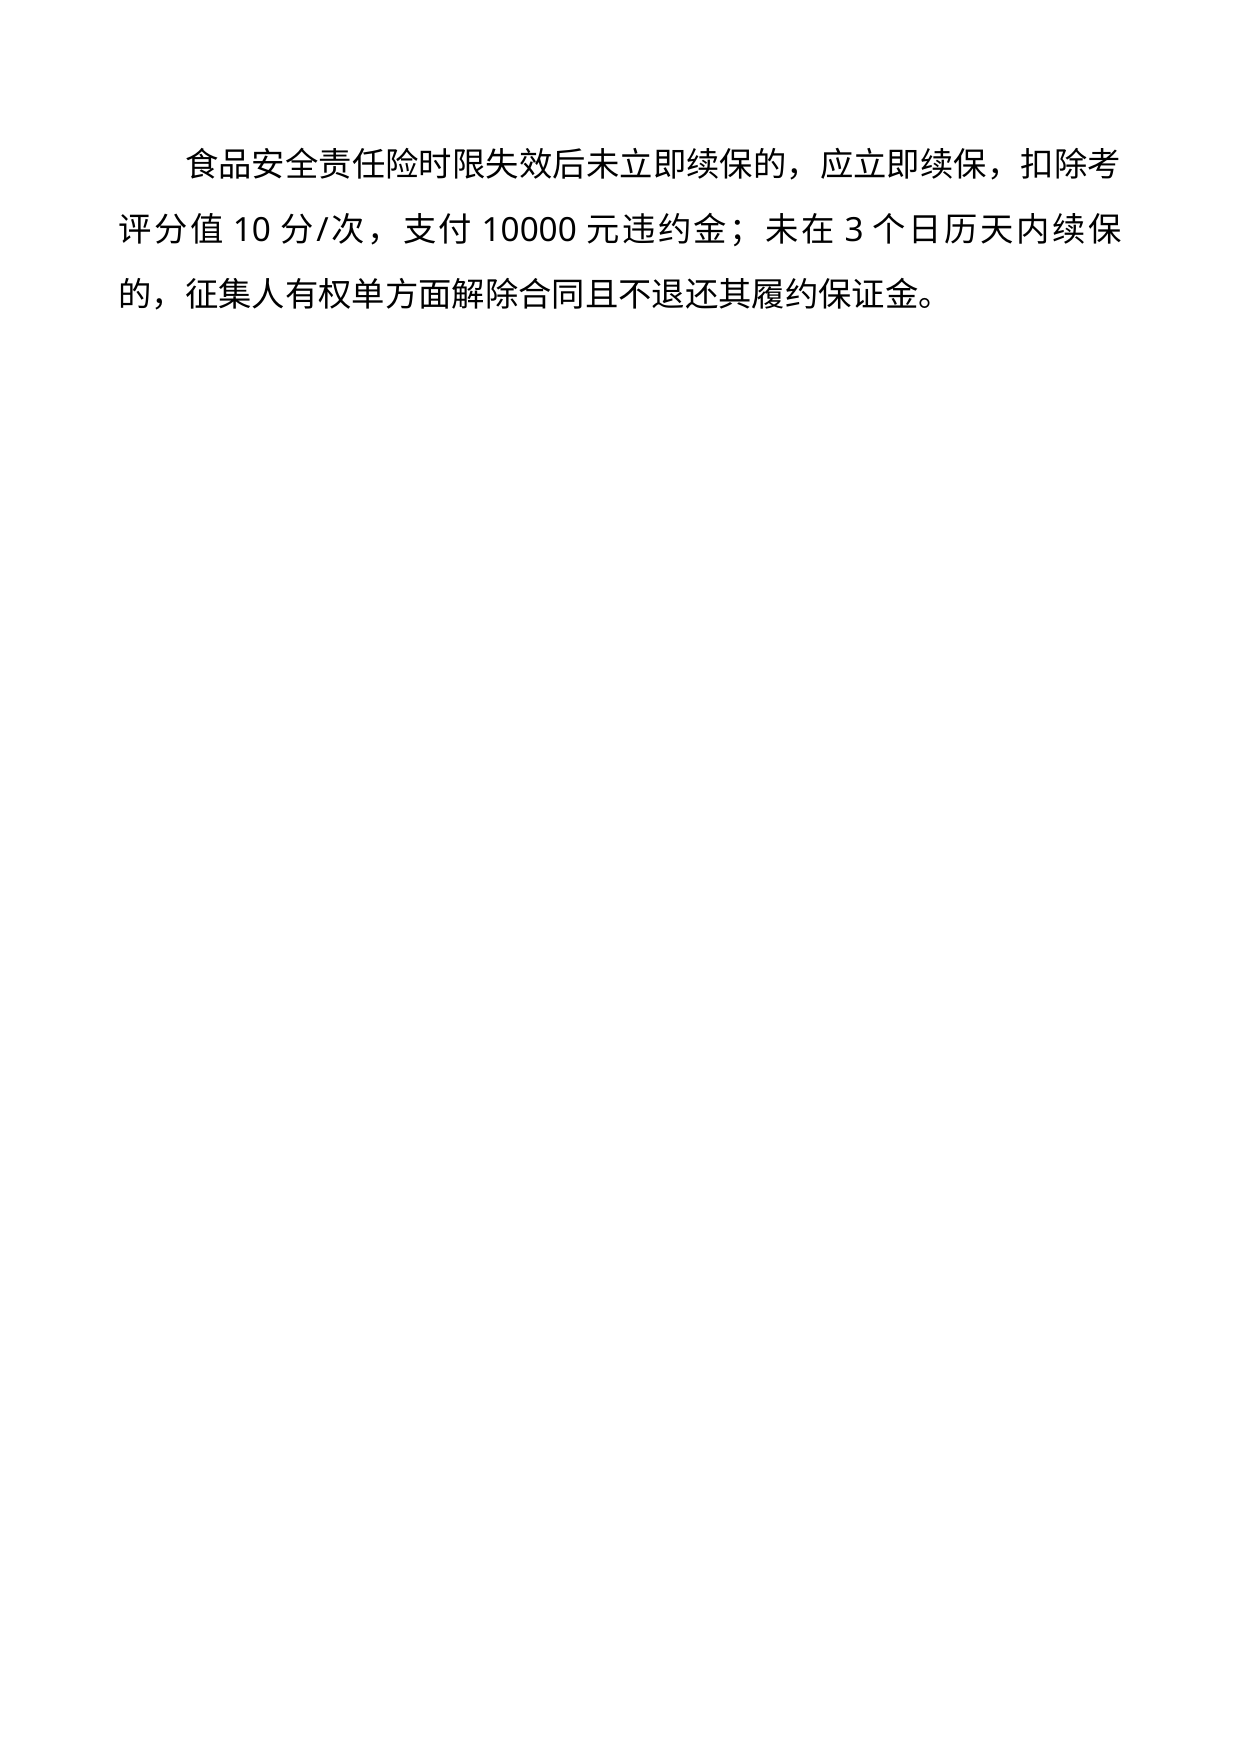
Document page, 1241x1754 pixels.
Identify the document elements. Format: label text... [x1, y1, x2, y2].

text 食品安全责任险时限失效后未立即续保的，应立即续保，扣除考评分值10分/次，支付10000元违约金；未在3个日历天内续保的，征集人有权单方面解除合同且不退还其履约保证金。 [118, 129, 1122, 324]
